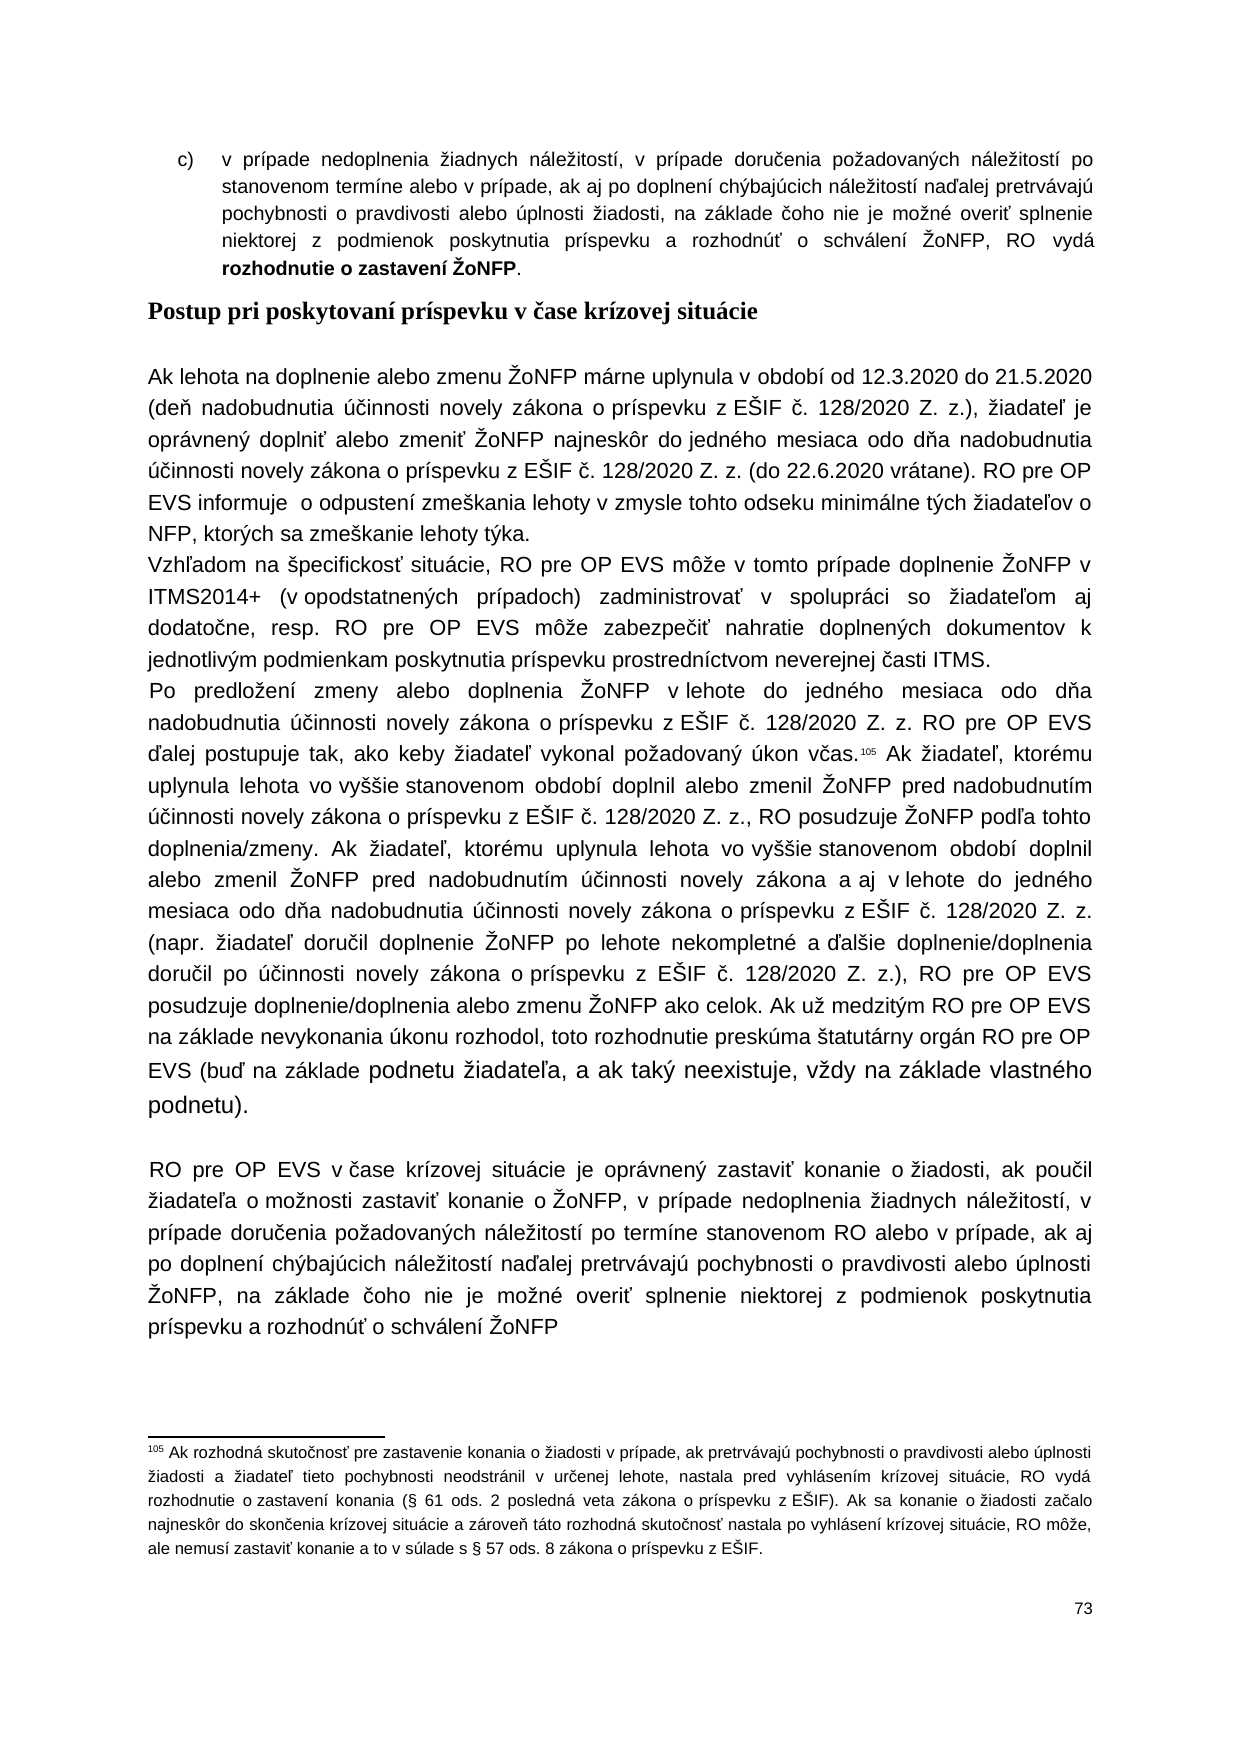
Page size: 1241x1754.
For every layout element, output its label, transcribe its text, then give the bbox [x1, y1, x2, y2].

list Ak lehota na doplnenie alebo zmenu ŽoNFP márne uplynula v období od 12.3.2020 do 21.5.2020 (deň nadobudnutia účinnosti novely zákona o príspevku z EŠIF č. 128/2020 Z. z.), žiadateľ je oprávnený doplniť alebo zmeniť ŽoNFP najneskôr do jedného mesiaca odo dňa nadobudnutia účinnosti novely zákona o príspevku z EŠIF č. 128/2020 Z. z. (do 22.6.2020 vrátane). RO pre OP EVS informuje o odpustení zmeškania lehoty v zmysle tohto odseku minimálne tých žiadateľov o NFP, ktorých sa zmeškanie lehoty týka. [148, 363, 1092, 546]
list Po predložení zmeny alebo doplnenia ŽoNFP v lehote do jedného mesiaca odo dňa nadobudnutia účinnosti novely zákona o príspevku z EŠIF č. 128/2020 Z. z. RO pre OP EVS ďalej postupuje tak, ako keby žiadateľ vykonal požadovaný úkon včas. Ak žiadateľ, ktorému uplynula lehota vo vyššie stanovenom období doplnil alebo zmenil ŽoNFP pred nadobudnutím účinnosti novely zákona o príspevku z EŠIF č. 128/2020 Z. z., RO posudzuje ŽoNFP podľa tohto doplnenia/zmeny. Ak žiadateľ, ktorému uplynula lehota vo vyššie stanovenom období doplnil alebo zmenil ŽoNFP pred nadobudnutím účinnosti novely zákona a aj v lehote do jedného mesiaca odo dňa nadobudnutia účinnosti novely zákona o príspevku z EŠIF č. 128/2020 Z. z. (napr. žiadateľ doručil doplnenie ŽoNFP po lehote nekompletné a ďalšie doplnenie/doplnenia doručil po účinnosti novely zákona o príspevku z EŠIF č. 128/2020 Z. z.), RO pre OP EVS posudzuje doplnenie/doplnenia alebo zmenu ŽoNFP ako celok. Ak už medzitým RO pre OP EVS na základe nevykonania úkonu rozhodol, toto rozhodnutie preskúma štatutárny orgán RO pre OP EVS (buď na základe podnetu žiadateľa, a ak taký neexistuje, vždy na základe vlastného podnetu). [148, 678, 1092, 1118]
list Postup pri poskytovaní príspevku v čase krízovej situácie [148, 296, 1092, 325]
list Vzhľadom na špecifickosť situácie, RO pre OP EVS môže v tomto prípade doplnenie ŽoNFP v ITMS2014+ (v opodstatnených prípadoch) zadministrovať v spolupráci so žiadateľom aj dodatočne, resp. RO pre OP EVS môže zabezpečiť nahratie doplnených dokumentov k jednotlivým podmienkam poskytnutia príspevku prostredníctvom neverejnej časti ITMS. [148, 552, 1092, 672]
list RO pre OP EVS v čase krízovej situácie je oprávnený zastaviť konanie o žiadosti, ak poučil žiadateľa o možnosti zastaviť konanie o ŽoNFP, v prípade nedoplnenia žiadnych náležitostí, v prípade doručenia požadovaných náležitostí po termíne stanovenom RO alebo v prípade, ak aj po doplnení chýbajúcich náležitostí naďalej pretrvávajú pochybnosti o pravdivosti alebo úplnosti ŽoNFP, na základe čoho nie je možné overiť splnenie niektorej z podmienok poskytnutia príspevku a rozhodnúť o schválení ŽoNFP [148, 1157, 1092, 1339]
list v prípade nedoplnenia žiadnych náležitostí, v prípade doručenia požadovaných náležitostí po stanovenom termíne alebo v prípade, ak aj po doplnení chýbajúcich náležitostí naďalej pretrvávajú pochybnosti o pravdivosti alebo úplnosti žiadosti, na základe čoho nie je možné overiť splnenie niektorej z podmienok poskytnutia príspevku a rozhodnúť o schválení ŽoNFP, RO vydá rozhodnutie o zastavení ŽoNFP. [177, 148, 1094, 279]
